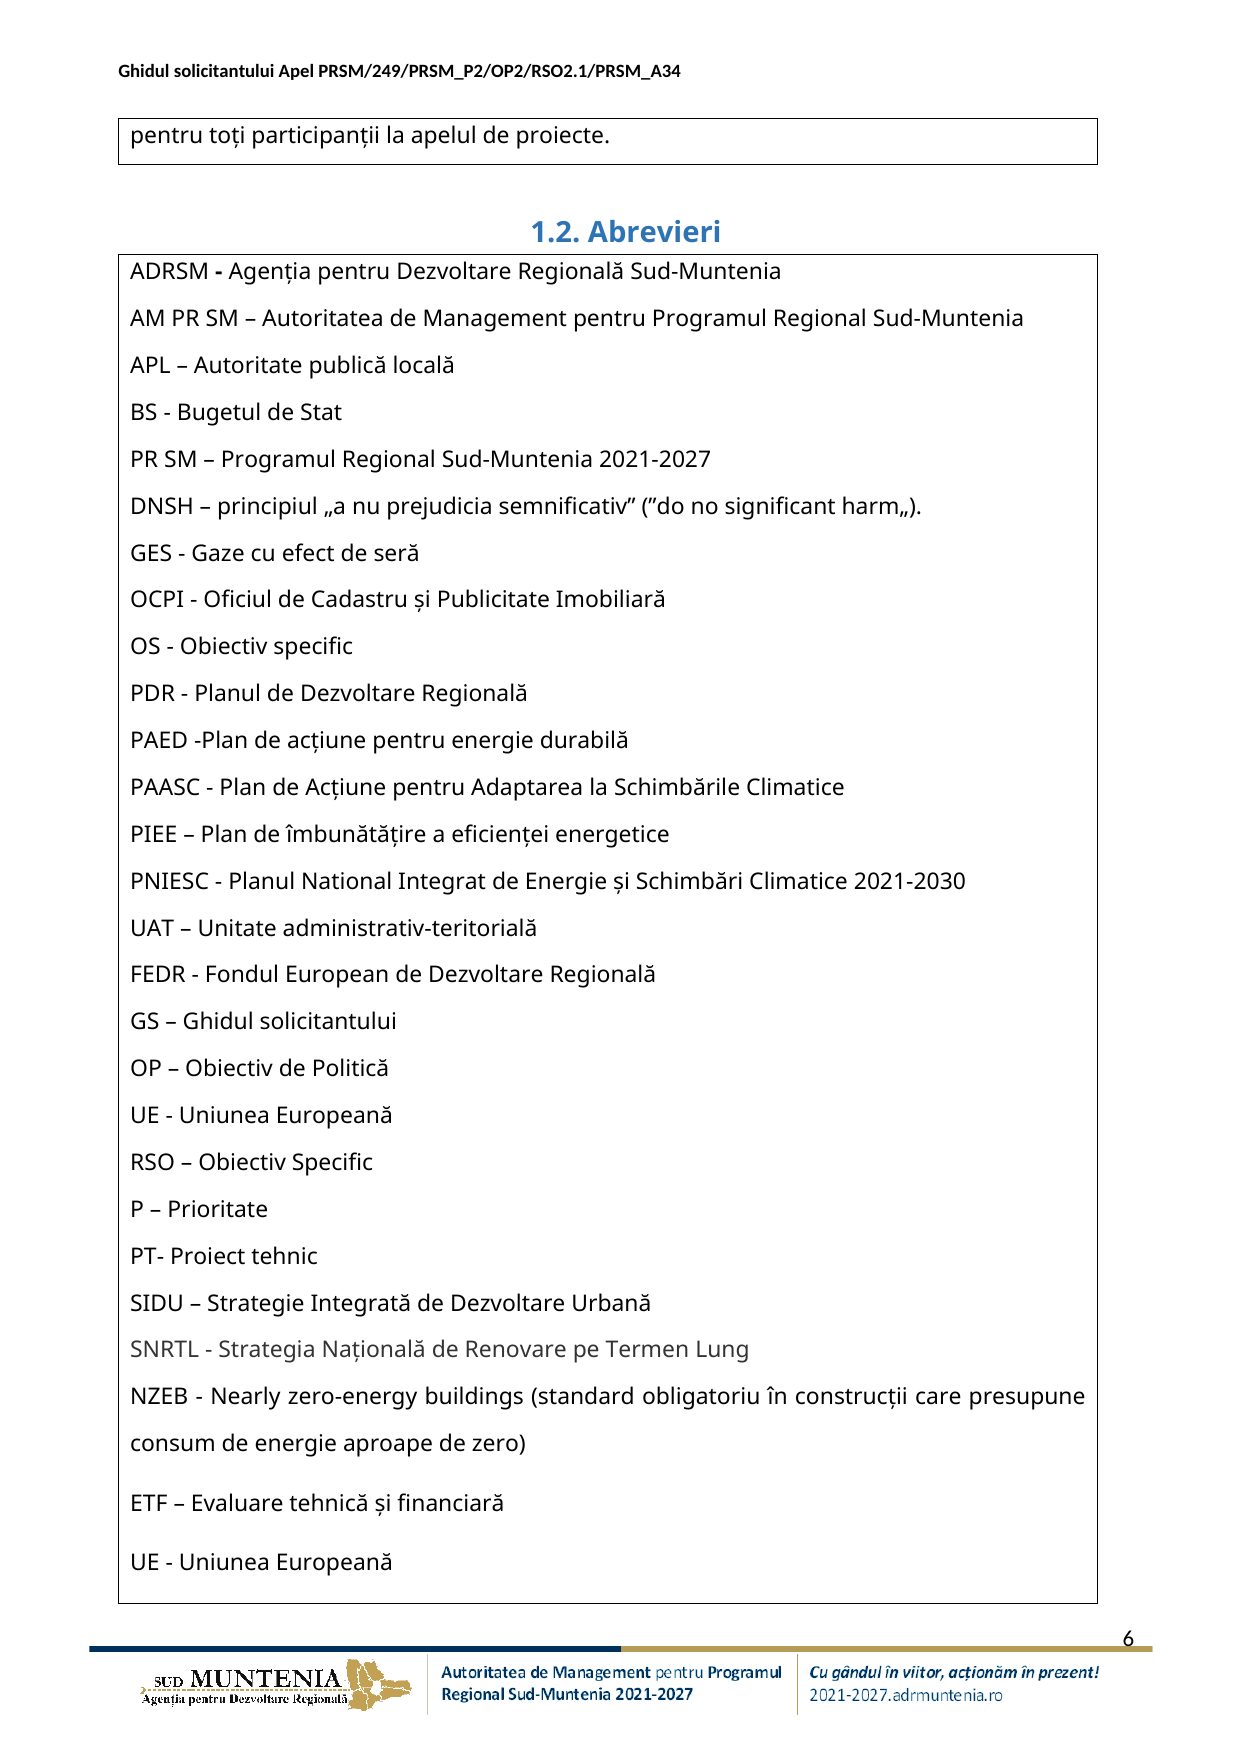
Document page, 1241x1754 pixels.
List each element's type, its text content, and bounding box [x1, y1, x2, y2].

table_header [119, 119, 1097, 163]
table_header ADRSM - Agenția pentru Dezvoltare Regională Sud-Muntenia AM PR SM – Autoritatea de Management pentru Programul Regional Sud-Muntenia APL – Autoritate publică locală BS - Bugetul de Stat PR SM – Programul Regional Sud-Muntenia 2021-2027 DNSH – principiul „a nu prejudicia semnificativ” (”do no significant harm„). GES - Gaze cu efect de seră OCPI - Oficiul de Cadastru și Publicitate Imobiliară OS - Obiectiv specific PDR - Planul de Dezvoltare Regională PAED -Plan de acțiune pentru energie durabilă PAASC - Plan de Acțiune pentru Adaptarea la Schimbările Climatice PIEE – Plan de îmbunătățire a eficienței energetice PNIESC - Planul National Integrat de Energie și Schimbări Climatice 2021-2030 UAT – Unitate administrativ-teritorială FEDR - Fondul European de Dezvoltare Regională GS – Ghidul solicitantului OP – Obiectiv de Politică UE - Uniunea Europeană RSO – Obiectiv Specific P – Prioritate PT- Proiect tehnic SIDU – Strategie Integrată de Dezvoltare Urbană SNRTL - Strategia Naţională de Renovare pe Termen Lung NZEB - Nearly zero-energy buildings (standard obligatoriu în construcții care presupune consum de energie aproape de zero) ETF – Evaluare tehnică și financiară UE - Uniunea Europeană [119, 255, 1097, 1603]
subtitle 1.2. Abrevieri [118, 211, 1134, 251]
picture [89, 1646, 1153, 1715]
